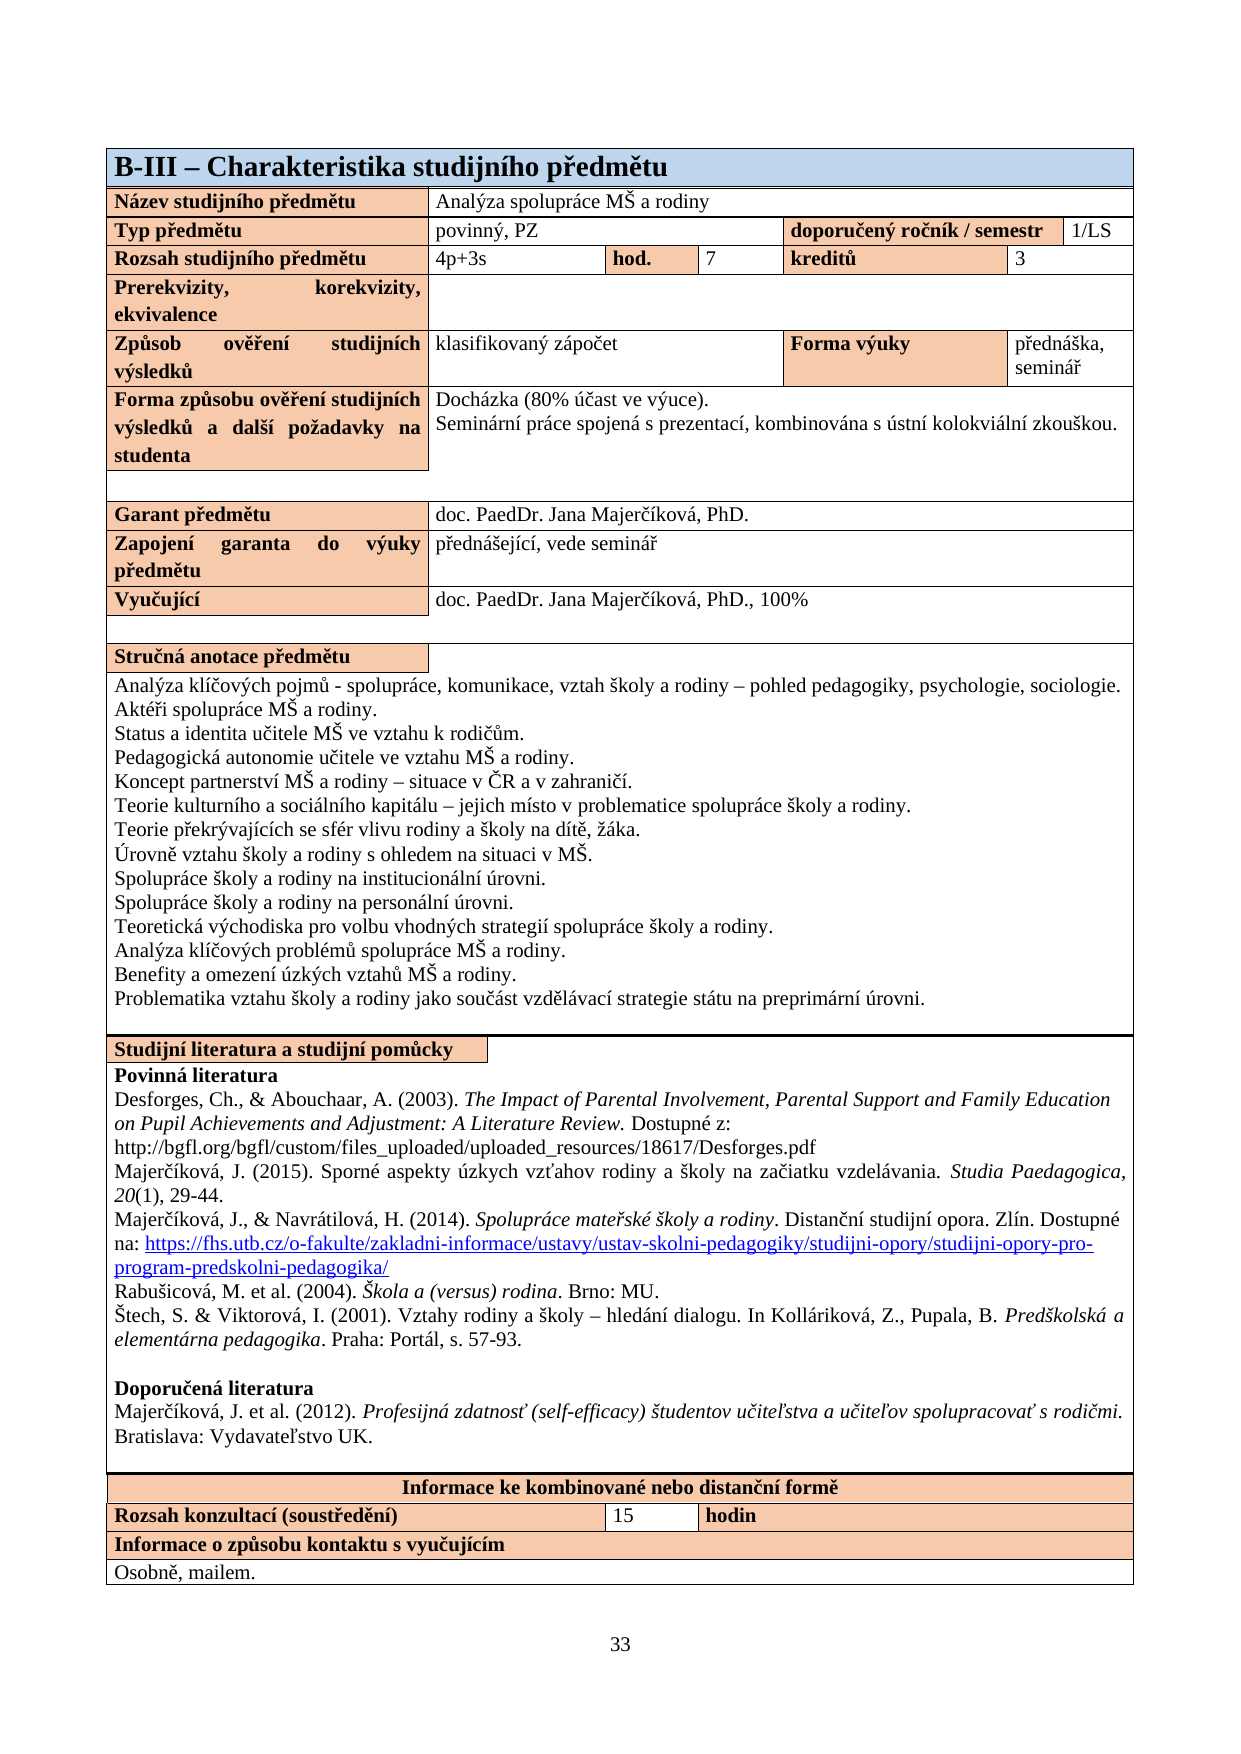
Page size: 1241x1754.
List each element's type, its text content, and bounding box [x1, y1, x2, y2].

table_cell Stručná anotace předmětu [107, 644, 428, 672]
table_cell Studijní literatura a studijní pomůcky [107, 1037, 487, 1062]
table_cell Informace ke kombinované nebo distanční formě [108, 1475, 1133, 1502]
table_cell Informace o způsobu kontaktu s vyučujícím [107, 1532, 1133, 1559]
table_cell 15 [606, 1504, 698, 1531]
table_cell Forma výuky [784, 331, 1007, 386]
table_cell doporučený ročník / semestr [784, 218, 1063, 245]
table_cell Rozsah studijního předmětu [107, 246, 428, 274]
table_cell Rozsah konzultací (soustředění) [107, 1504, 605, 1531]
table_cell přednášející, vede seminář [429, 531, 1133, 586]
table_cell povinný, PZ [429, 218, 783, 245]
table_cell 7 [699, 246, 783, 274]
table_cell Analýza spolupráce MŠ a rodiny [429, 189, 1133, 216]
table_cell Název studijního předmětu [107, 189, 428, 216]
table_cell 4p+3s [429, 246, 605, 274]
table_cell Garant předmětu [107, 502, 428, 530]
table_cell hod. [606, 246, 698, 274]
table_cell Typ předmětu [107, 218, 428, 245]
table_header B-III – Charakteristika studijního předmětu [107, 149, 1133, 186]
table_cell Forma způsobu ověření studijních výsledků a další požadavky na studenta [107, 387, 428, 470]
table_cell Vyučující [107, 587, 428, 615]
table_cell 3 [1008, 246, 1133, 274]
table_cell [107, 615, 1133, 643]
table_cell Analýza klíčových pojmů - spolupráce, komunikace, vztah školy a rodiny – pohled pedagogiky, psychologie, sociologie. Aktéři spolupráce MŠ a rodiny. Status a identita učitele MŠ ve vztahu k rodičům. Pedagogická autonomie učitele ve vztahu MŠ a rodiny. Koncept partnerství MŠ a rodiny – situace v ČR a v zahraničí. Teorie kulturního a sociálního kapitálu – jejich místo v problematice spolupráce školy a rodiny. Teorie překrývajících se sfér vlivu rodiny a školy na dítě, žáka. Úrovně vztahu školy a rodiny s ohledem na situaci v MŠ. Spolupráce školy a rodiny na institucionální úrovni. Spolupráce školy a rodiny na personální úrovni. Teoretická východiska pro volbu vhodných strategií spolupráce školy a rodiny. Analýza klíčových problémů spolupráce MŠ a rodiny. Benefity a omezení úzkých vztahů MŠ a rodiny. Problematika vztahu školy a rodiny jako součást vzdělávací strategie státu na preprimární úrovni. [107, 672, 1133, 1034]
table_cell klasifikovaný zápočet [429, 331, 783, 386]
table_cell kreditů [784, 246, 1007, 274]
table_cell Docházka (80% účast ve výuce). Seminární práce spojená s prezentací, kombinována s ústní kolokviální zkouškou. [429, 387, 1133, 470]
table_cell [429, 275, 1133, 330]
table_cell Povinná literatura Desforges, Ch., & Abouchaar, A. (2003). The Impact of Parental Involvement, Parental Support and Family Education on Pupil Achievements and Adjustment: A Literature Review. Dostupné z: http://bgfl.org/bgfl/custom/files_uploaded/uploaded_resources/18617/Desforges.pdf Majerčíková, J. (2015). Sporné aspekty úzkych vzťahov rodiny a školy na začiatku vzdelávania. Studia Paedagogica, 20(1), 29-44. Majerčíková, J., & Navrátilová, H. (2014). Spolupráce mateřské školy a rodiny. Distanční studijní opora. Zlín. Dostupné na: https://fhs.utb.cz/o-fakulte/zakladni-informace/ustavy/ustav-skolni-pedagogiky/studijni-opory/studijni-opory-pro-program-predskolni-pedagogika/ Rabušicová, M. et al. (2004). Škola a (versus) rodina. Brno: MU. Štech, S. & Viktorová, I. (2001). Vztahy rodiny a školy – hledání dialogu. In Kolláriková, Z., Pupala, B. Predškolská a elementárna pedagogika. Praha: Portál, s. 57-93. Doporučená literatura Majerčíková, J. et al. (2012). Profesijná zdatnosť (self-efficacy) študentov učiteľstva a učiteľov spolupracovať s rodičmi. Bratislava: Vydavateľstvo UK. [107, 1062, 1133, 1472]
table_cell [488, 1037, 1133, 1062]
table_cell [107, 470, 1133, 501]
table_cell Zapojení garanta do výuky předmětu [107, 531, 428, 586]
table_cell hodin [699, 1504, 1133, 1531]
table_cell přednáška, seminář [1008, 331, 1133, 386]
table_cell Osobně, mailem. [107, 1560, 1133, 1584]
table_cell [429, 644, 1133, 672]
table_cell doc. PaedDr. Jana Majerčíková, PhD. [429, 502, 1133, 530]
table_cell 1/LS [1064, 218, 1133, 245]
table_cell Způsob ověření studijních výsledků [107, 331, 428, 386]
table_cell doc. PaedDr. Jana Majerčíková, PhD., 100% [429, 587, 1133, 615]
table_cell Prerekvizity, korekvizity, ekvivalence [107, 275, 428, 330]
